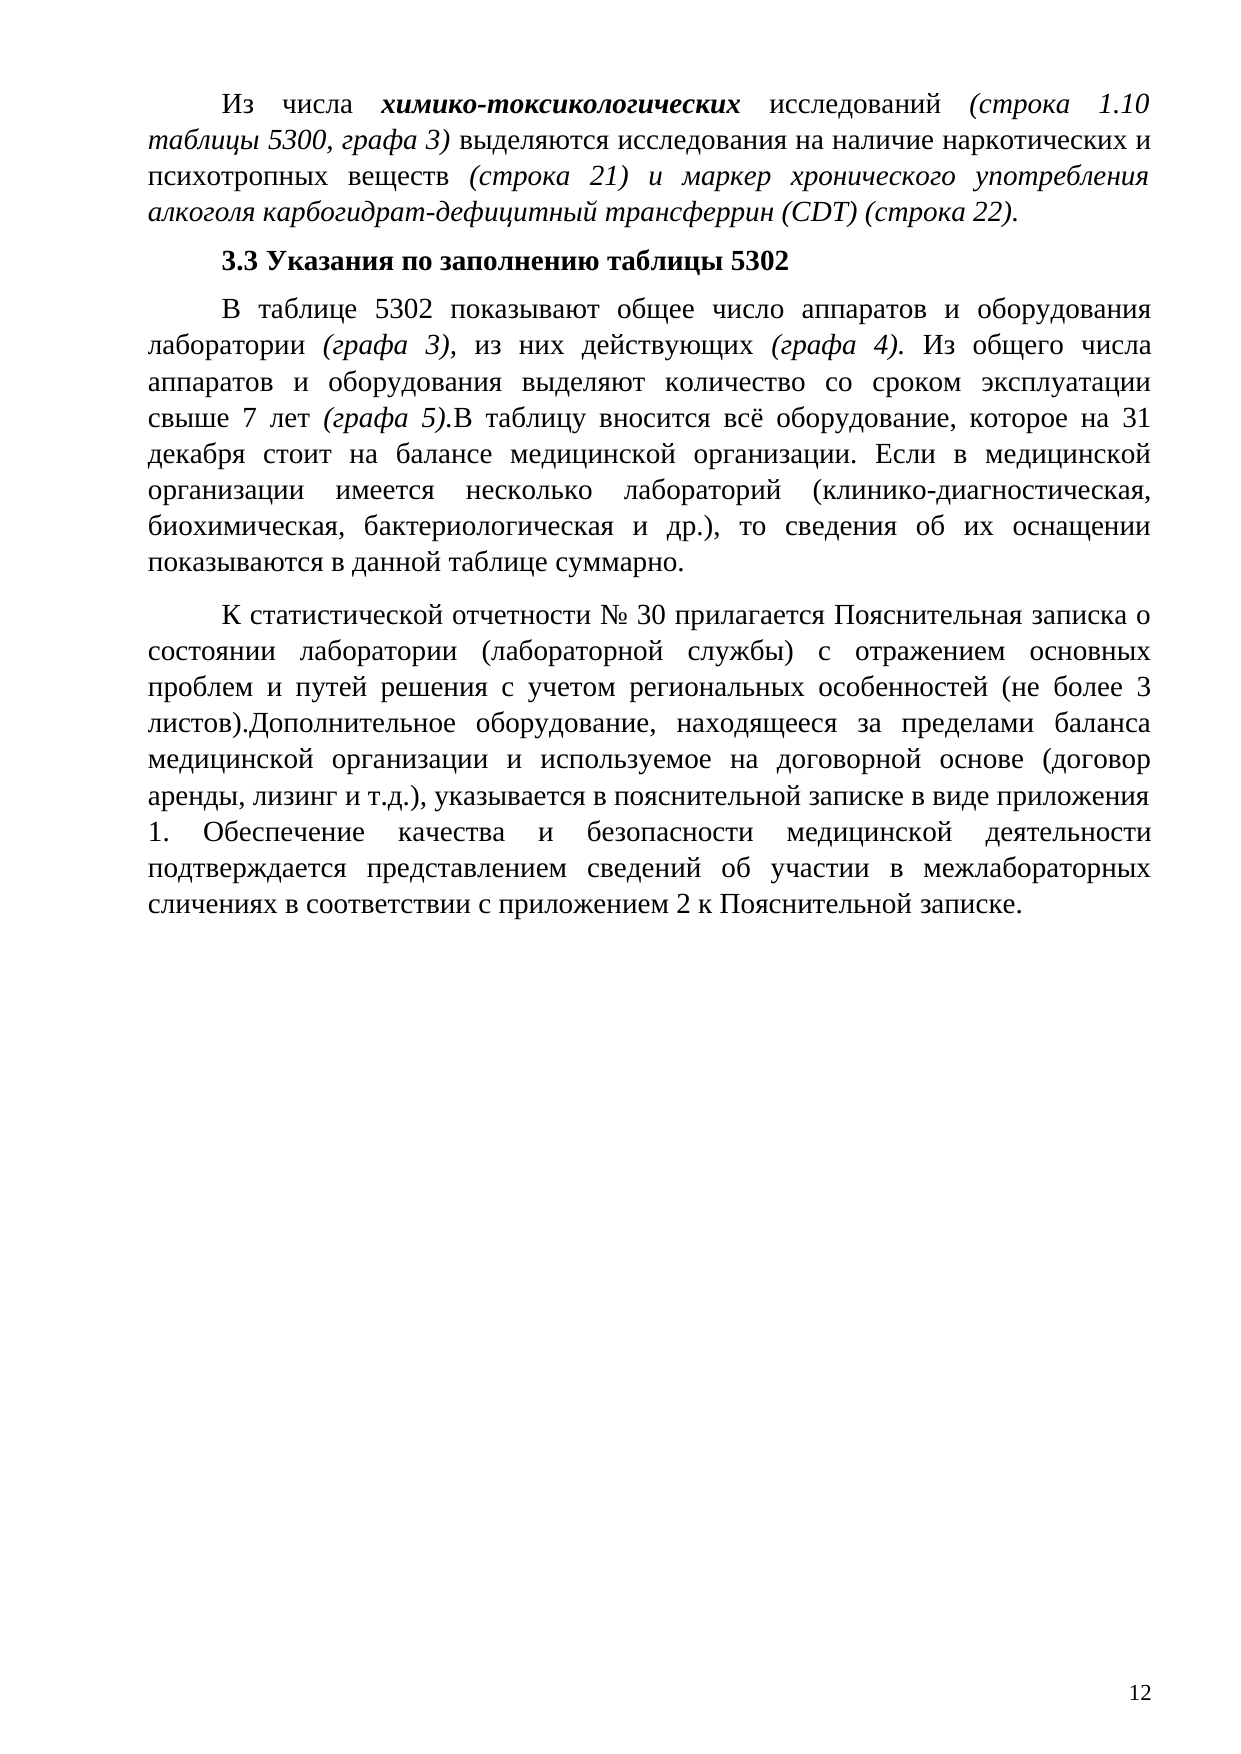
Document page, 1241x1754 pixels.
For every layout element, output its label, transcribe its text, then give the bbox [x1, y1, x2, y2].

text В таблице 5302 показывают общее число аппаратов и оборудования лаборатории (графа 3), из них действующих (графа 4). Из общего числа аппаратов и оборудования выделяют количество со сроком эксплуатации свыше 7 лет (графа 5).В таблицу вносится всё оборудование, которое на 31 декабря стоит на балансе медицинской организации. Если в медицинской организации имеется несколько лабораторий (клинико-диагностическая, биохимическая, бактериологическая и др.), то сведения об их оснащении показываются в данной таблице суммарно. [148, 291, 1152, 578]
list Обеспечение качества и безопасности медицинской деятельности подтверждается представлением сведений об участии в межлабораторных сличениях в соответствии с приложением 2 к Пояснительной записке. [148, 814, 1152, 920]
text К статистической отчетности № 30 прилагается Пояснительная записка о состоянии лаборатории (лабораторной службы) с отражением основных проблем и путей решения с учетом региональных особенностей (не более 3 листов).Дополнительное оборудование, находящееся за пределами баланса медицинской организации и используемое на договорной основе (договор аренды, лизинг и т.д.), указывается в пояснительной записке в виде приложения [148, 597, 1152, 811]
text Из числа химико-токсикологических исследований (строка 1.10 таблицы 5300, графа 3) выделяются исследования на наличие наркотических и психотропных веществ (строка 21) и маркер хронического употребления алкоголя карбогидрат-дефицитный трансферрин (CDT) (строка 22). [148, 86, 1152, 228]
subtitle Указания по заполнению таблицы 5302 [221, 243, 1180, 277]
